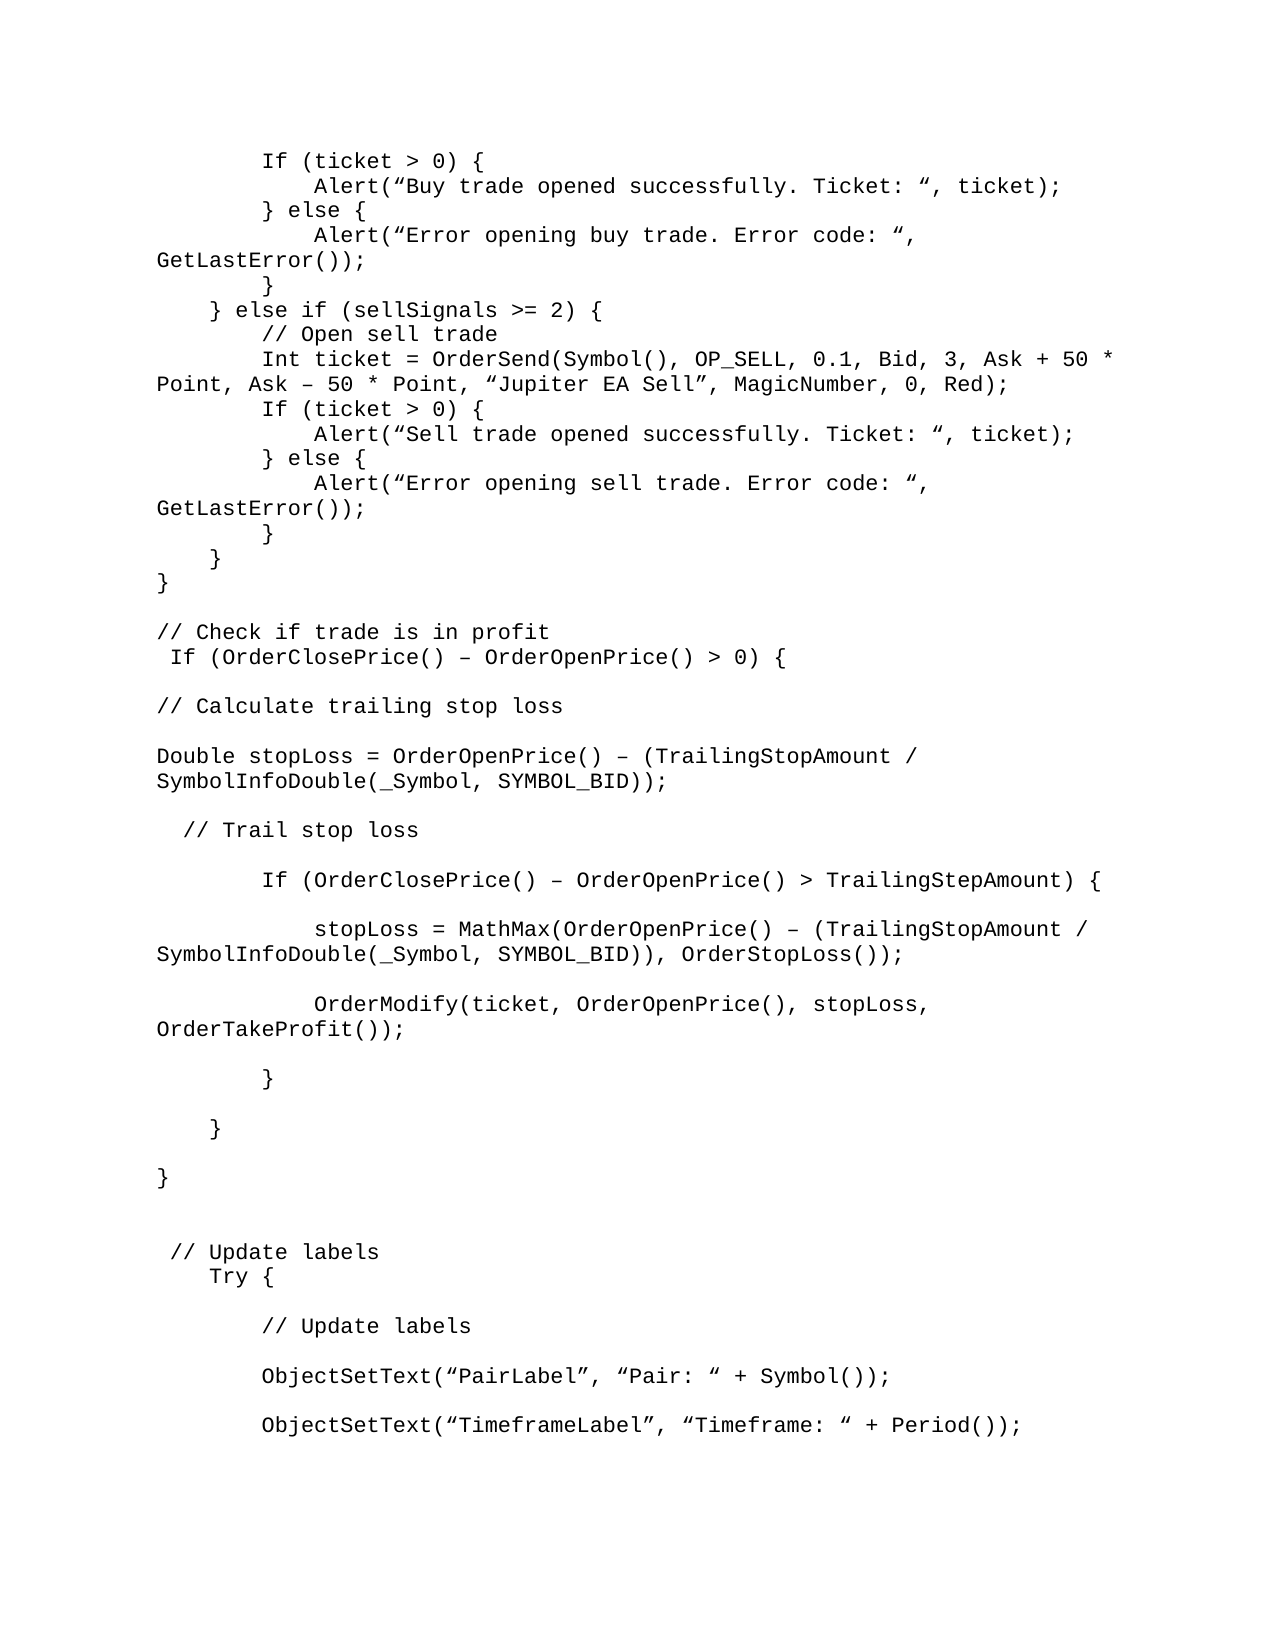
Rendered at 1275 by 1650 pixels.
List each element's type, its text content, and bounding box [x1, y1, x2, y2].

text If (ticket > 0) { [156, 150, 1118, 175]
text Try { [156, 1266, 1118, 1290]
text If (OrderClosePrice() – OrderOpenPrice() > TrailingStepAmount) { [156, 869, 1118, 894]
text // Update labels [156, 1315, 1118, 1340]
text // Open sell trade [156, 323, 1118, 348]
text Alert(“Error opening buy trade. Error code: “, GetLastError()); [156, 224, 1118, 274]
text } [156, 547, 1118, 571]
text } [156, 571, 1118, 596]
text ObjectSetText(“PairLabel”, “Pair: “ + Symbol()); [156, 1365, 1118, 1389]
text Double stopLoss = OrderOpenPrice() – (TrailingStopAmount / SymbolInfoDouble(_Symbol, SYMBOL_BID)); [156, 745, 1118, 794]
text // Check if trade is in profit [156, 621, 1118, 646]
text } else if (sellSignals >= 2) { [156, 299, 1118, 323]
text } [156, 1067, 1118, 1092]
text } else { [156, 447, 1118, 472]
text // Update labels [156, 1241, 1118, 1266]
text Alert(“Error opening sell trade. Error code: “, GetLastError()); [156, 472, 1118, 522]
text } [156, 1117, 1118, 1142]
text If (ticket > 0) { [156, 398, 1118, 423]
text } [156, 522, 1118, 547]
text } [156, 274, 1118, 299]
text } else { [156, 199, 1118, 224]
text Alert(“Buy trade opened successfully. Ticket: “, ticket); [156, 175, 1118, 199]
text // Trail stop loss [156, 819, 1118, 844]
text // Calculate trailing stop loss [156, 695, 1118, 720]
text } [156, 1166, 1118, 1191]
text stopLoss = MathMax(OrderOpenPrice() – (TrailingStopAmount / SymbolInfoDouble(_Symbol, SYMBOL_BID)), OrderStopLoss()); [156, 918, 1118, 968]
text Int ticket = OrderSend(Symbol(), OP_SELL, 0.1, Bid, 3, Ask + 50 * Point, Ask – 50 * Point, “Jupiter EA Sell”, MagicNumber, 0, Red); [156, 348, 1118, 398]
text If (OrderClosePrice() – OrderOpenPrice() > 0) { [156, 646, 1118, 671]
text Alert(“Sell trade opened successfully. Ticket: “, ticket); [156, 423, 1118, 447]
text OrderModify(ticket, OrderOpenPrice(), stopLoss, OrderTakeProfit()); [156, 993, 1118, 1042]
text ObjectSetText(“TimeframeLabel”, “Timeframe: “ + Period()); [156, 1414, 1118, 1439]
